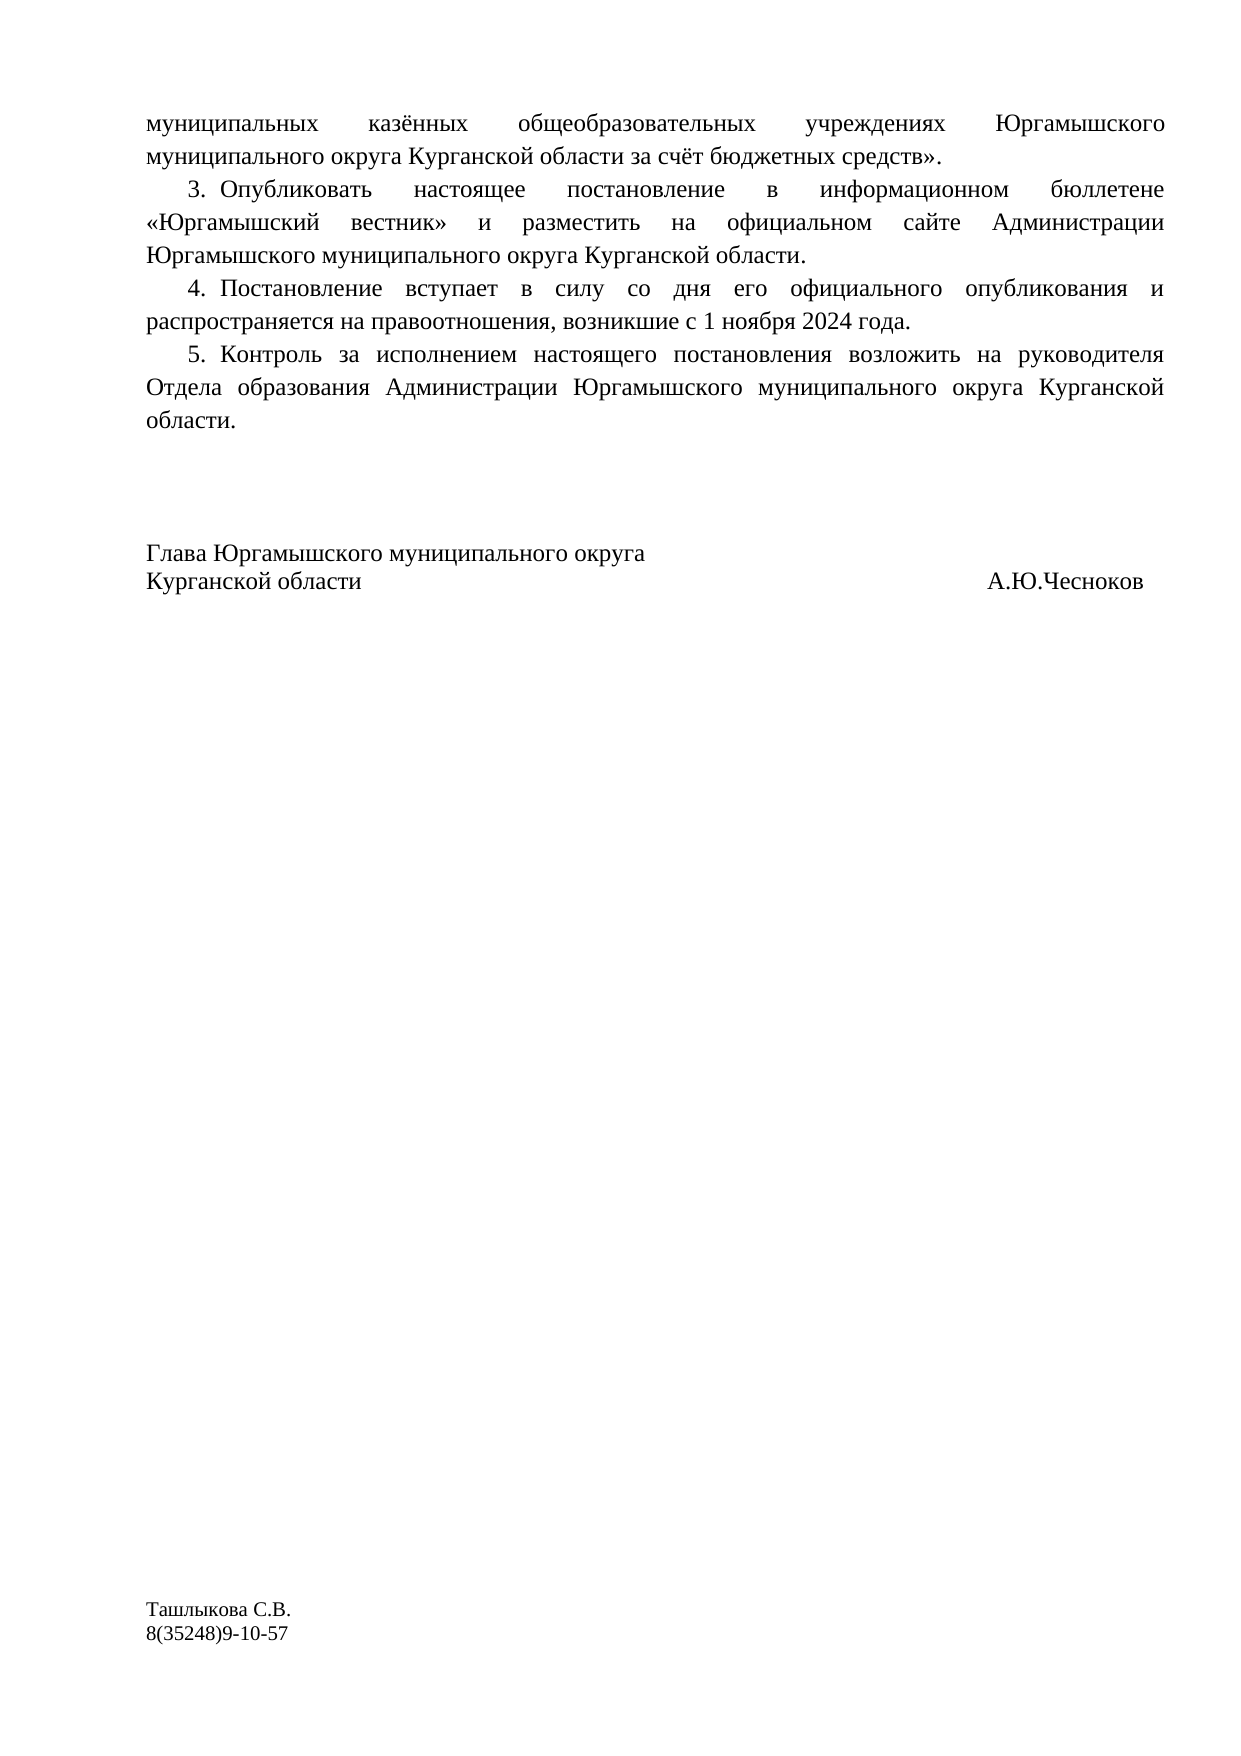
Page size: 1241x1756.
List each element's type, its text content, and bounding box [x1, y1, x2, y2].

list Опубликовать настоящее постановление в информационном бюллетене «Юргамышский вестник» и разместить на официальном сайте Администрации Юргамышского муниципального округа Курганской области. [146, 174, 1165, 269]
text Ташлыкова С.В. [146, 1597, 1180, 1621]
text Глава Юргамышского муниципального округа [146, 538, 1165, 566]
text Курганской области А.Ю.Чесноков [146, 566, 1165, 595]
text 8(35248)9-10-57 [146, 1621, 1180, 1645]
list Контроль за исполнением настоящего постановления возложить на руководителя Отдела образования Администрации Юргамышского муниципального округа Курганской области. [146, 339, 1165, 434]
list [146, 108, 1165, 170]
list Постановление вступает в силу со дня его официального опубликования и распространяется на правоотношения, возникшие с 1 ноября 2024 года. [146, 273, 1165, 335]
